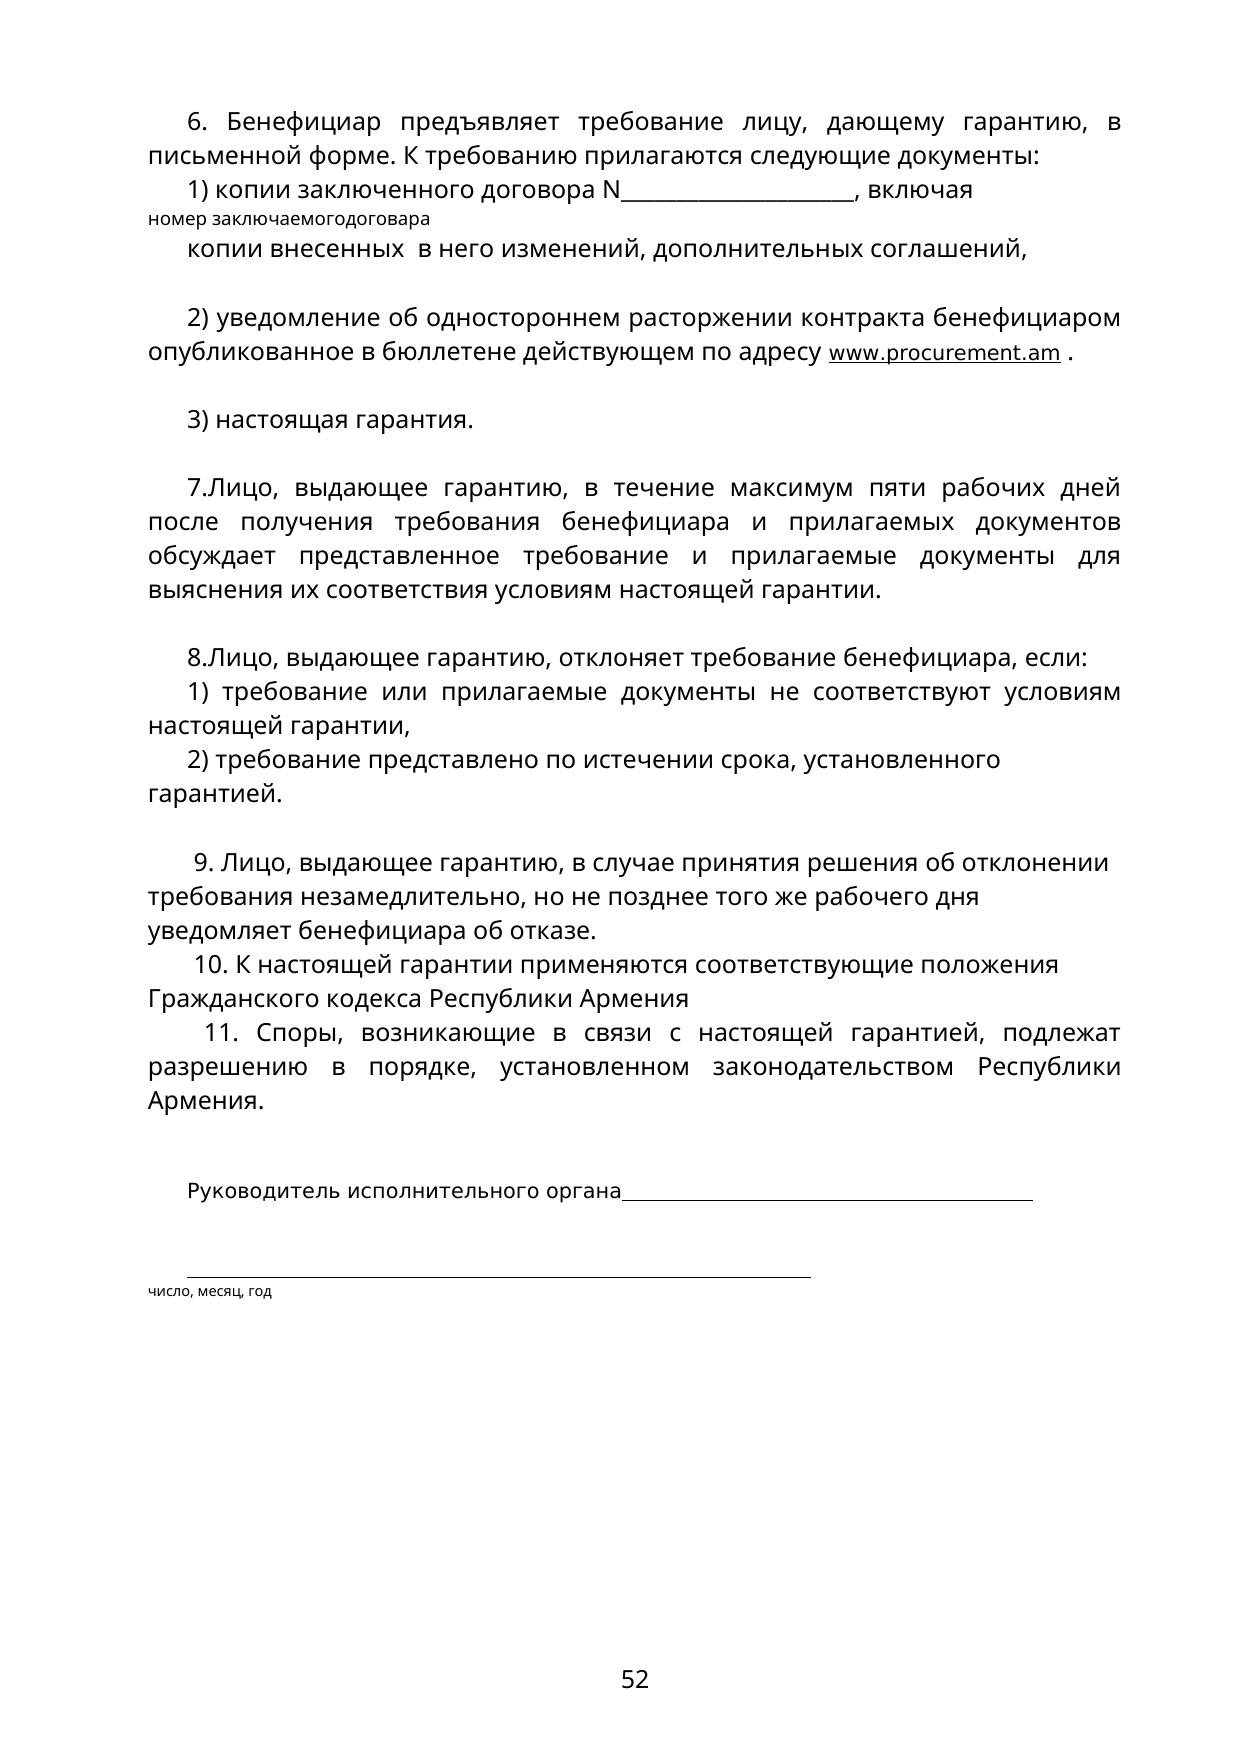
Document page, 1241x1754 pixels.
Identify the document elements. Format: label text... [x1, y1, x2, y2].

text 2) уведомление об одностороннем расторжении контракта бенефициаром опубликованное в бюллетене действующем по адресу www.procurement.am . [148, 299, 1122, 367]
text 11. Споры, возникающие в связи с настоящей гарантией, подлежат разрешению в порядке, установленном законодательством Республики Армения. [148, 1014, 1122, 1117]
text 6. Бенефициар предъявляет требование лицу, дающему гарантию, в письменной форме. К требованию прилагаются следующие документы: [148, 103, 1122, 172]
text 2) требование представлено по истечении срока, установленного гарантией. [148, 742, 1122, 810]
text копии внесенных в него изменений, дополнительных соглашений, [148, 231, 1122, 265]
text 3) настоящая гарантия. [148, 401, 1122, 436]
text 9. Лицо, выдающее гарантию, в случае принятия решения об отклонении требования незамедлительно, но не позднее того же рабочего дня уведомляет бенефициара об отказе. [148, 844, 1122, 946]
text 8.Лицо, выдающее гарантию, отклоняет требование бенефициара, если: [148, 640, 1122, 674]
text Руководитель исполнительного органа [148, 1179, 1122, 1203]
text 1) копии заключенного договора N_____________________, включая [148, 172, 1122, 206]
text 1) требование или прилагаемые документы не соответствуют условиям настоящей гарантии, [148, 674, 1122, 742]
text 7.Лицо, выдающее гарантию, в течение максимум пяти рабочих дней после получения требования бенефициара и прилагаемых документов обсуждает представленное требование и прилагаемые документы для выяснения их соответствия условиям настоящей гарантии. [148, 469, 1122, 606]
text число, месяц, год [148, 1281, 1122, 1315]
text 10. К настоящей гарантии применяются соответствующие положения Гражданского кодекса Республики Армения [148, 946, 1122, 1014]
text номер заключаемогодоговара [148, 206, 1122, 231]
